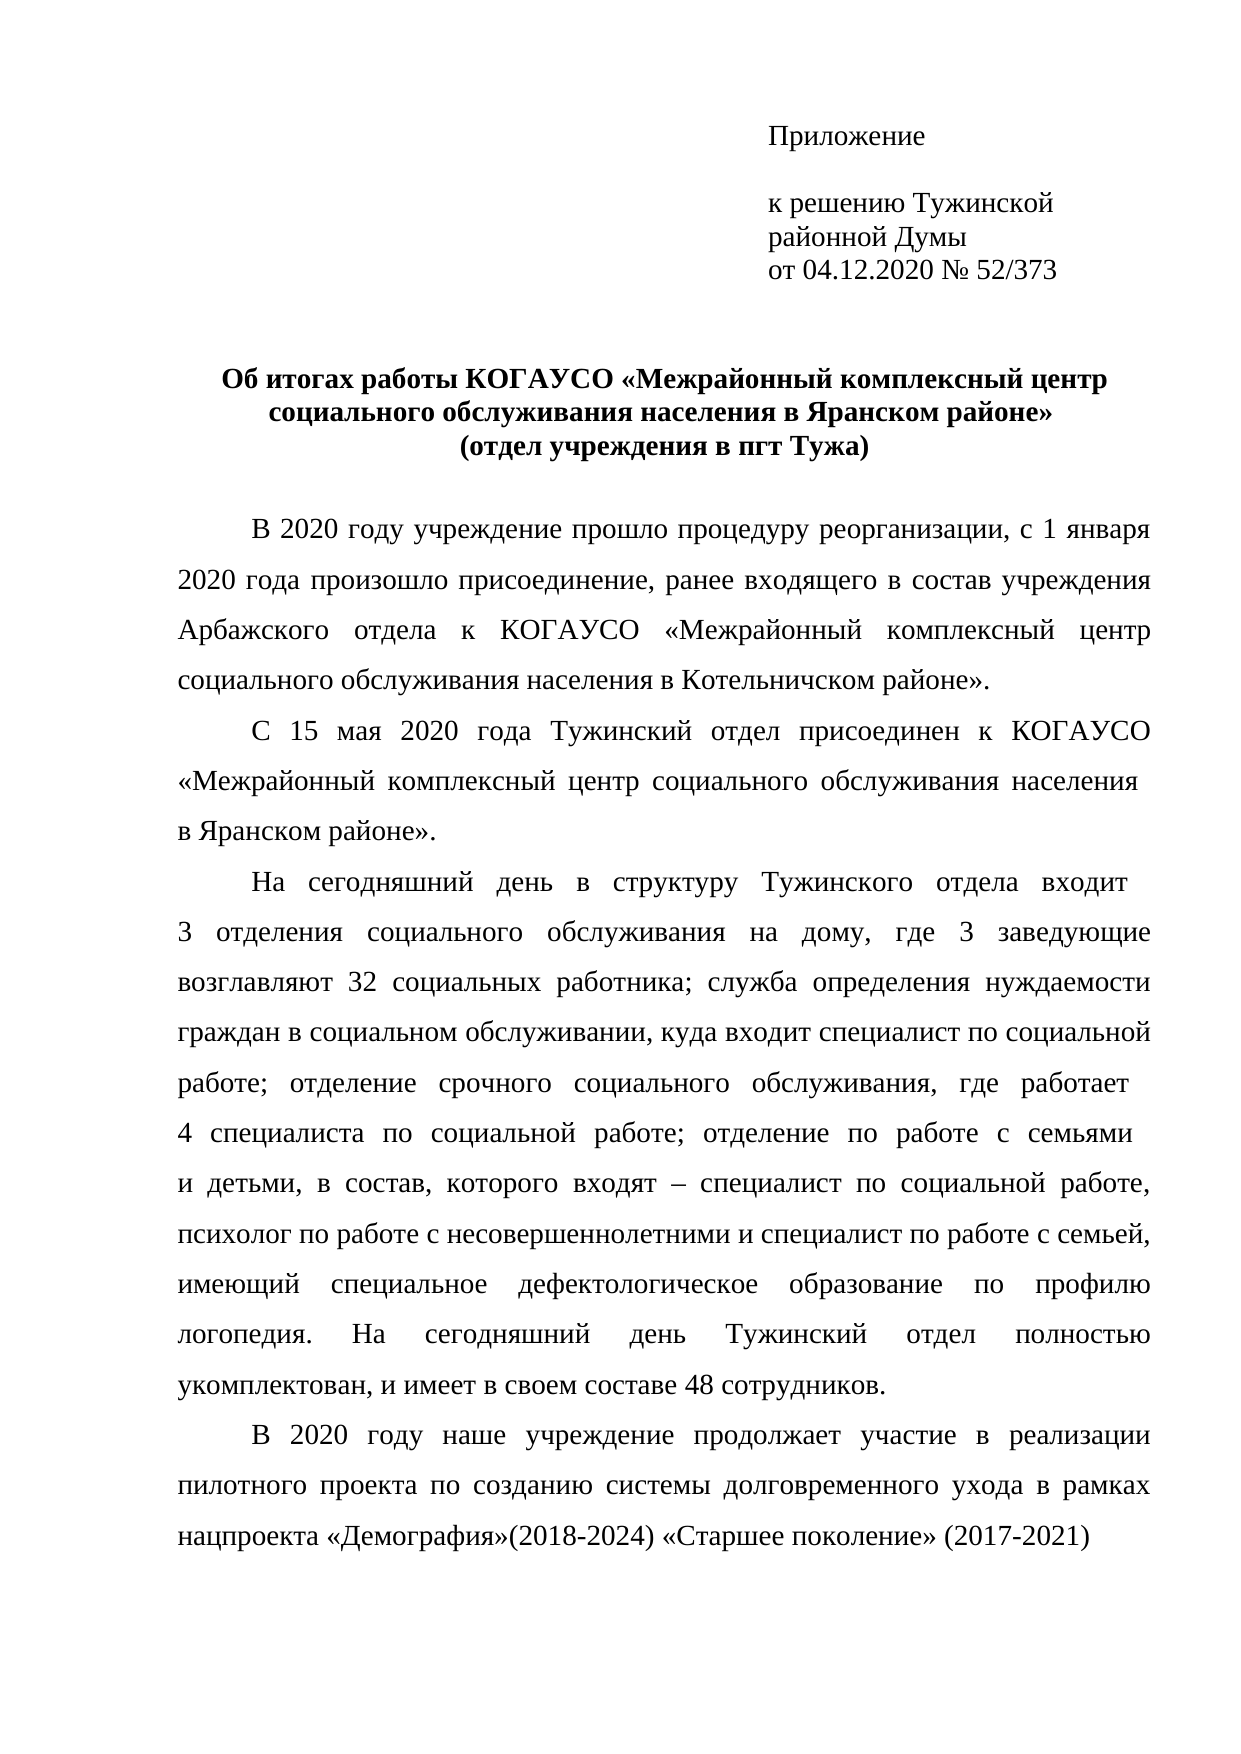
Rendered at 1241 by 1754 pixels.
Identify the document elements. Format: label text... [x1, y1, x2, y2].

text к решению Тужинской [768, 185, 1152, 219]
text На сегодняшний день в структуру Тужинского отдела входит 3 отделения социального обслуживания на дому, где 3 заведующие возглавляют 32 социальных работника; служба определения нуждаемости граждан в социальном обслуживании, куда входит специалист по социальной работе; отделение срочного социального обслуживания, где работает 4 специалиста по социальной работе; отделение по работе с семьями и детьми, в состав, которого входят – специалист по социальной работе, психолог по работе с несовершеннолетними и специалист по работе с семьей, имеющий специальное дефектологическое образование по профилю логопедия. На сегодняшний день Тужинский отдел полностью укомплектован, и имеет в своем составе 48 сотрудников. [177, 864, 1152, 1400]
text В 2020 году наше учреждение продолжает участие в реализации пилотного проекта по созданию системы долговременного ухода в рамках нацпроекта «Демография»(2018-2024) «Старшее поколение» (2017-2021) [177, 1417, 1152, 1551]
text районной Думы [768, 219, 1152, 252]
text Приложение [768, 118, 1152, 152]
text В 2020 году учреждение прошло процедуру реорганизации, с 1 января 2020 года произошло присоединение, ранее входящего в состав учреждения Арбажского отдела к КОГАУСО «Межрайонный комплексный центр социального обслуживания населения в Котельничском районе». [177, 511, 1152, 696]
text от 04.12.2020 № 52/373 [768, 252, 1152, 286]
text С 15 мая 2020 года Тужинский отдел присоединен к КОГАУСО «Межрайонный комплексный центр социального обслуживания населения в Яранском районе». [177, 713, 1152, 847]
text Об итогах работы КОГАУСО «Межрайонный комплексный центр социального обслуживания населения в Яранском районе» (отдел учреждения в пгт Тужа) [177, 361, 1152, 461]
